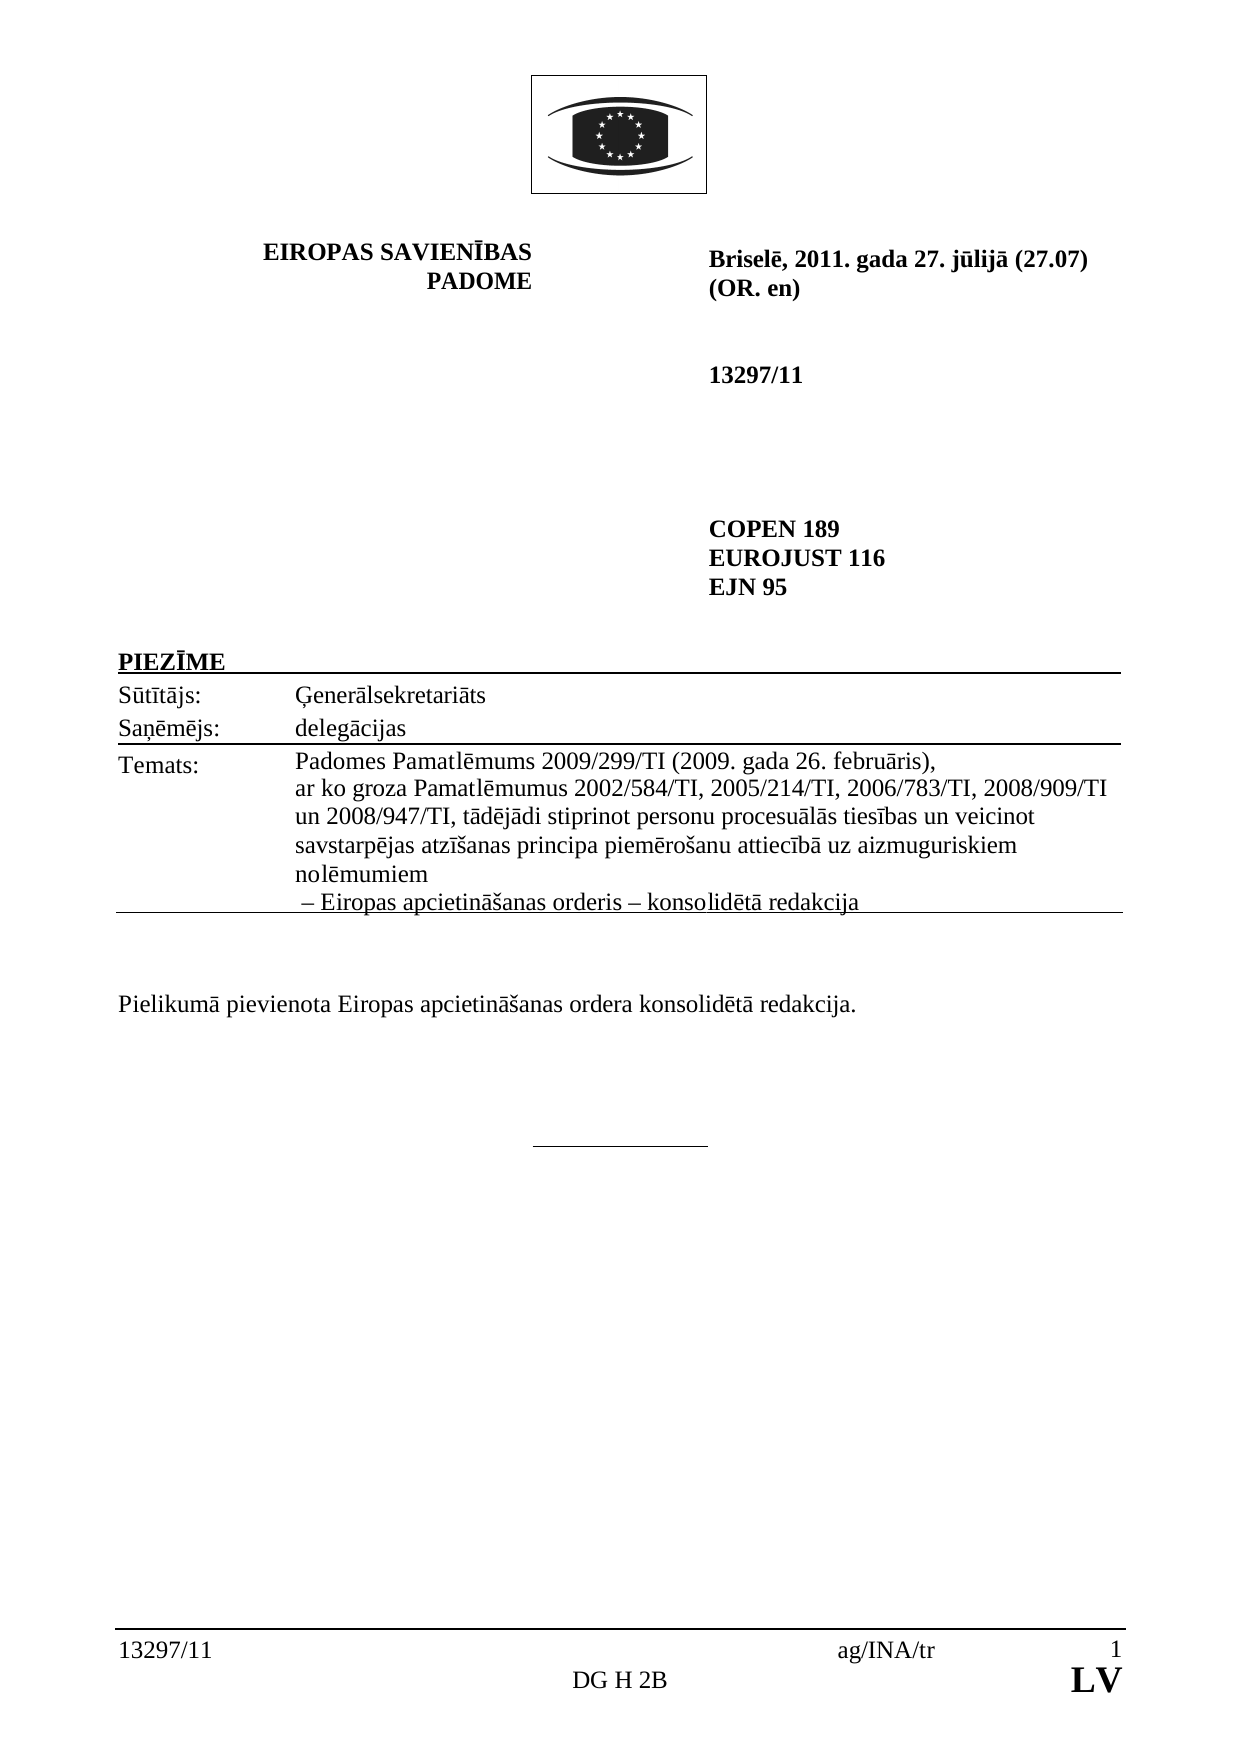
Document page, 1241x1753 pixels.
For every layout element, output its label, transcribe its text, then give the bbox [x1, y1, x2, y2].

text PIEZĪME [118, 647, 1138, 676]
text 13297/11 [709, 361, 1138, 389]
text Saņēmējs: delegācijas [118, 713, 1138, 742]
text un 2008/947/TI, tādējādi stiprinot personu procesuālās tiesības un veicinot [295, 801, 1138, 830]
text Temats: Padomes Pamatlēmums 2009/299/TI (2009. gada 26. februāris), [118, 743, 1138, 776]
text EUROJUST 116 [709, 543, 1138, 572]
text – Eiropas apcietināšanas orderis – konsolidētā redakcija [116, 888, 1138, 916]
text PADOME [102, 266, 532, 294]
text savstarpējas atzīšanas principa piemērošanu attiecībā uz aizmuguriskiem nolēmumiem [295, 831, 1022, 888]
text Sūtītājs: Ģenerālsekretariāts [118, 681, 1138, 709]
text COPEN 189 [709, 514, 1138, 543]
text EJN 95 [709, 572, 1138, 601]
text Pielikumā pievienota Eiropas apcietināšanas ordera konsolidētā redakcija. [118, 989, 1138, 1018]
picture [532, 76, 706, 193]
text ar ko groza Pamatlēmumus 2002/584/TI, 2005/214/TI, 2006/783/TI, 2008/909/TI [295, 776, 1138, 801]
subtitle EIROPAS SAVIENĪBAS [102, 237, 532, 266]
text Briselē, 2011. gada 27. jūlijā (27.07) (OR. en) [709, 244, 1089, 302]
